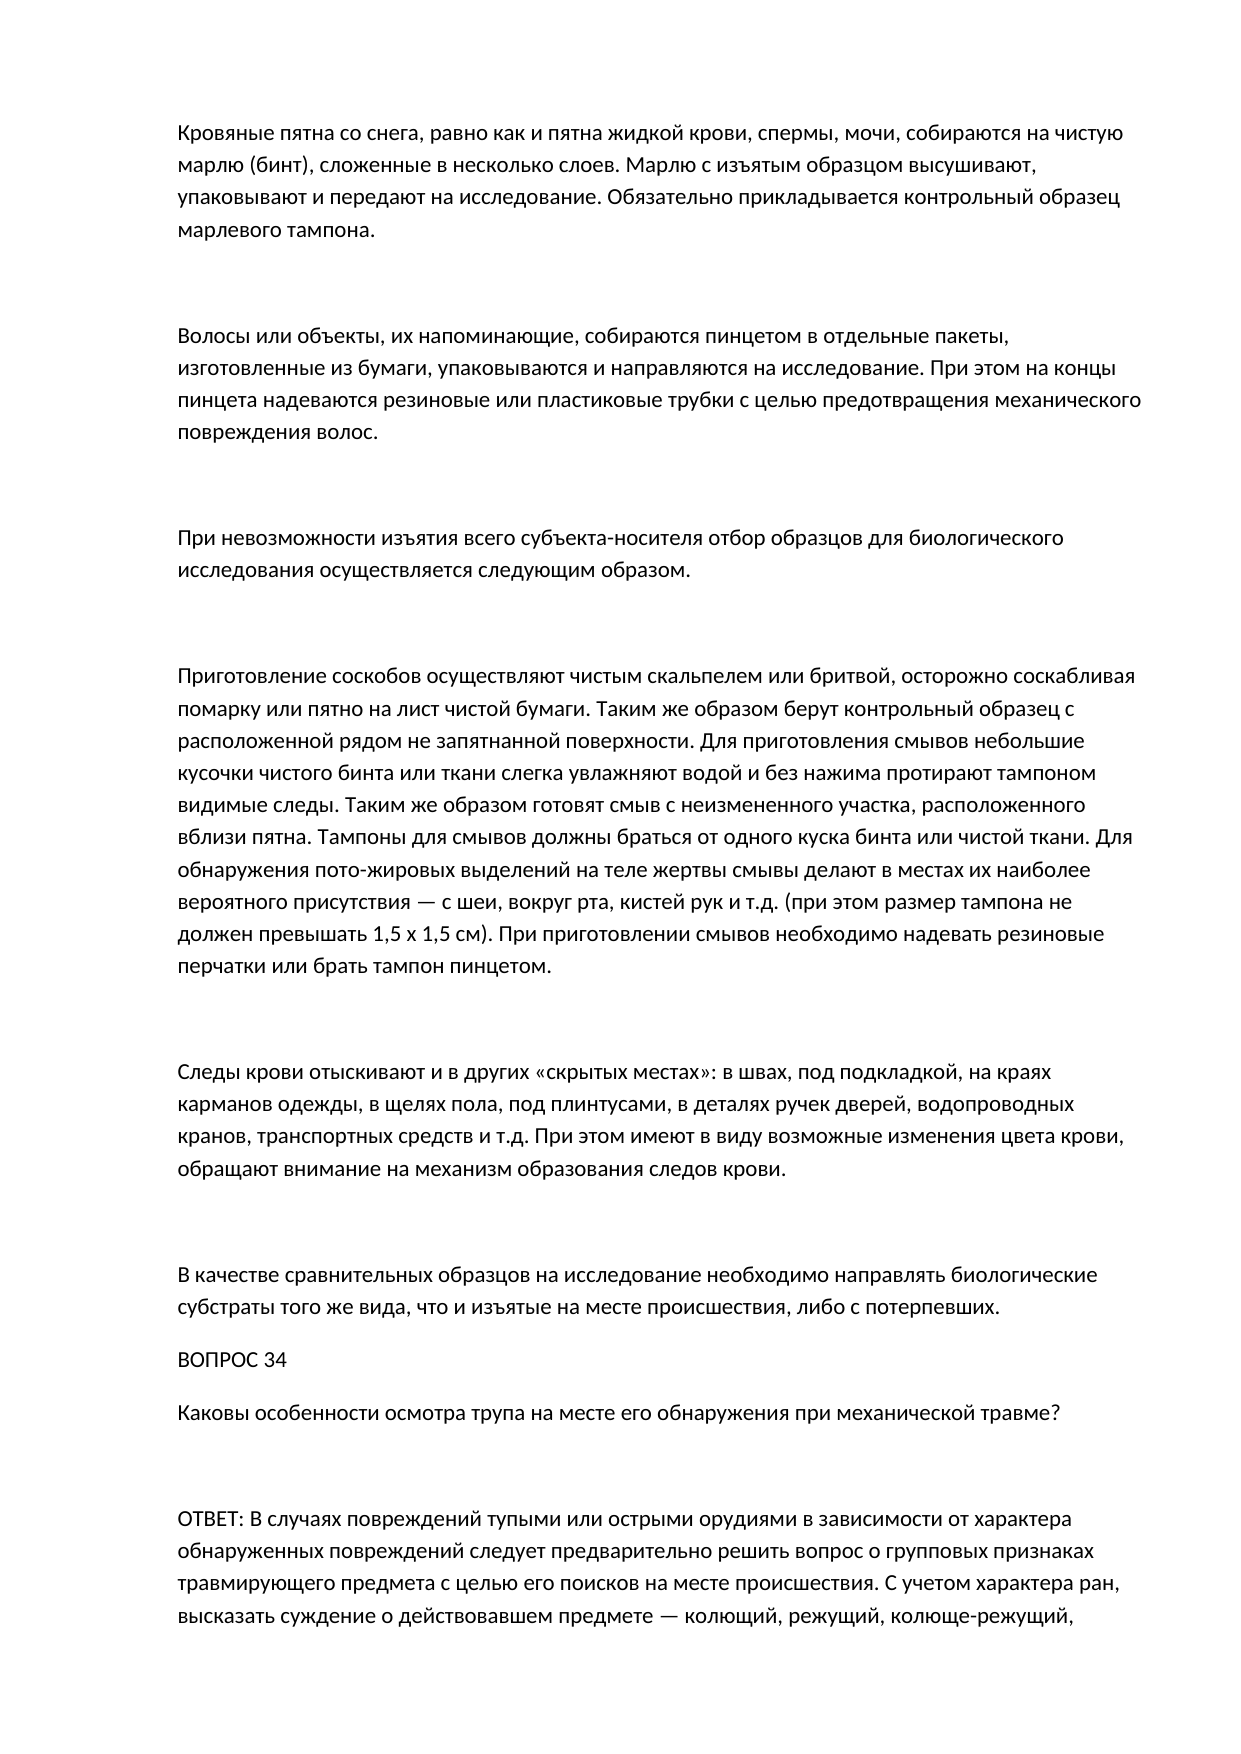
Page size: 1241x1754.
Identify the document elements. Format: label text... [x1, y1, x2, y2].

text При невозможности изъятия всего субъекта-носителя отбор образцов для биологического исследования осуществляется следующим образом. [177, 523, 1152, 583]
text В качестве сравнительных образцов на исследование необходимо направлять биологические субстраты того же вида, что и изъятые на месте происшествия, либо с потерпевших. [177, 1260, 1152, 1320]
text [177, 1504, 1152, 1629]
text Кровяные пятна со снега, равно как и пятна жидкой крови, спермы, мочи, собираются на чистую марлю (бинт), сложенные в несколько слоев. Марлю с изъятым образцом высушивают, упаковывают и передают на исследование. Обязательно прикладывается контрольный образец марлевого тампона. [177, 118, 1152, 243]
text Каковы особенности осмотра трупа на месте его обнаружения при механической травме? [177, 1398, 1152, 1426]
text Приготовление соскобов осуществляют чистым скальпелем или бритвой, осторожно соскабливая помарку или пятно на лист чистой бумаги. Таким же образом берут контрольный образец с расположенной рядом не запятнанной поверхности. Для приготовления смывов небольшие кусочки чистого бинта или ткани слегка увлажняют водой и без нажима протирают тампоном видимые следы. Таким же образом готовят смыв с неизмененного участка, расположенного вблизи пятна. Тампоны для смывов должны браться от одного куска бинта или чистой ткани. Для обнаружения пото-жировых выделений на теле жертвы смывы делают в местах их наиболее вероятного присутствия — с шеи, вокруг рта, кистей рук и т.д. (при этом размер тампона не должен превышать 1,5 х 1,5 см). При приготовлении смывов необходимо надевать резиновые перчатки или брать тампон пинцетом. [177, 662, 1152, 979]
text ВОПРОС 34 [177, 1345, 1152, 1373]
text Волосы или объекты, их напоминающие, собираются пинцетом в отдельные пакеты, изготовленные из бумаги, упаковываются и направляются на исследование. При этом на концы пинцета надеваются резиновые или пластиковые трубки с целью предотвращения механического повреждения волос. [177, 321, 1152, 445]
text Следы крови отыскивают и в других «скрытых местах»: в швах, под подкладкой, на краях карманов одежды, в щелях пола, под плинтусами, в деталях ручек дверей, водопроводных кранов, транспортных средств и т.д. При этом имеют в виду возможные изменения цвета крови, обращают внимание на механизм образования следов крови. [177, 1057, 1152, 1182]
